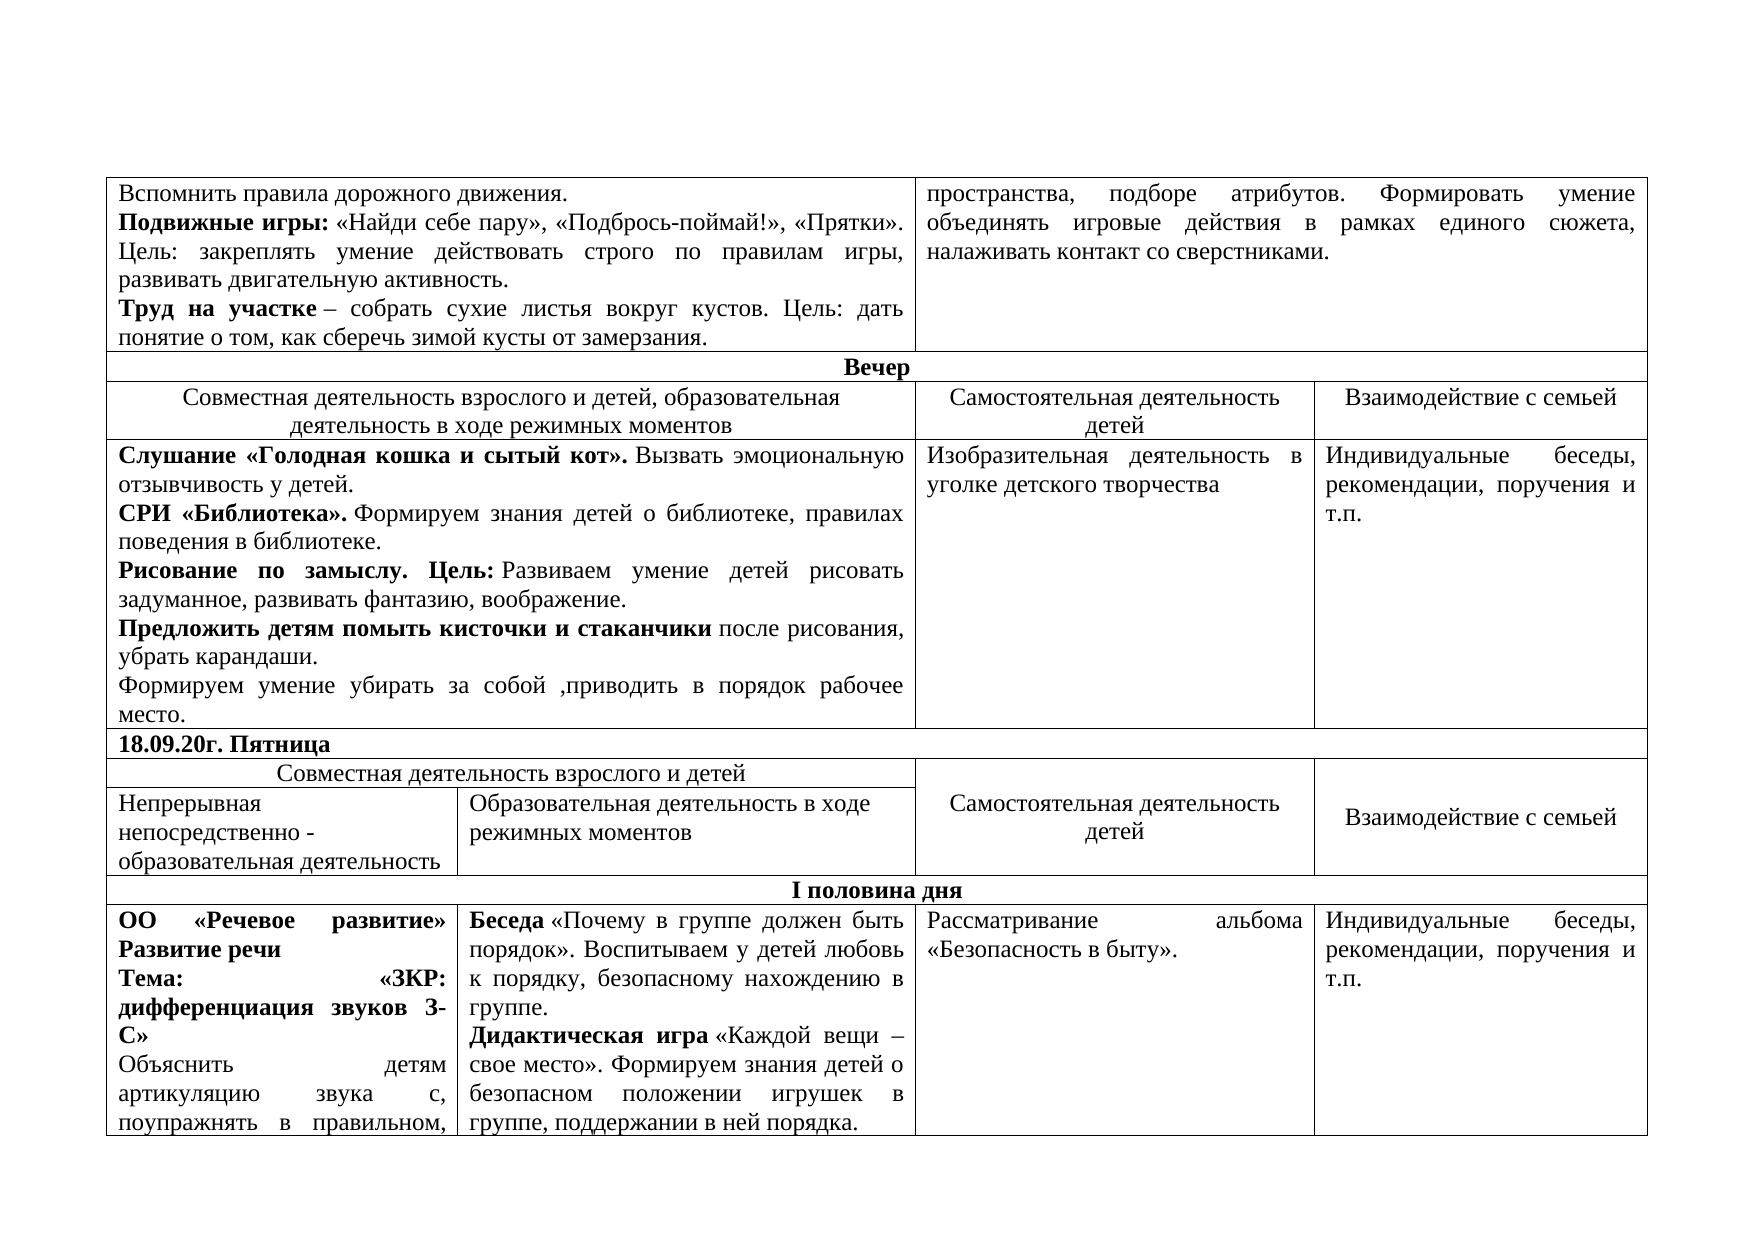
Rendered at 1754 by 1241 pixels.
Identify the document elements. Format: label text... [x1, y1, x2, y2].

table_cell I половина дня [107, 876, 1647, 904]
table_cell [1315, 905, 1647, 1135]
table_cell Слушание «Голодная кошка и сытый кот». Вызвать эмоциональную отзывчивость у детей. СРИ «Библиотека». Формируем знания детей о библиотеке, правилах поведения в библиотеке. Рисование по замыслу. Цель: Развиваем умение детей рисовать задуманное, развивать фантазию, воображение. Предложить детям помыть кисточки и стаканчики после рисования, убрать карандаши. Формируем умение убирать за собой ,приводить в порядок рабочее место. [107, 440, 915, 728]
table_cell Взаимодействие с семьей [1315, 382, 1647, 439]
table_cell Изобразительная деятельность в уголке детского творчества [916, 440, 1314, 728]
table_cell 18.09.20г. Пятница [107, 729, 1647, 757]
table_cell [458, 905, 915, 1135]
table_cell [916, 905, 1314, 1135]
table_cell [107, 178, 915, 351]
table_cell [107, 905, 457, 1135]
table_cell Совместная деятельность взрослого и детей, образовательная деятельность в ходе режимных моментов [107, 382, 915, 439]
table_cell Самостоятельная деятельность детей [916, 759, 1314, 874]
table_cell Индивидуальные беседы, рекомендации, поручения и т.п. [1315, 440, 1647, 728]
table_cell Вечер [107, 352, 1647, 381]
table_cell Совместная деятельность взрослого и детей [107, 759, 915, 787]
table_cell Взаимодействие с семьей [1315, 759, 1647, 874]
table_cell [916, 178, 1647, 351]
table_cell Образовательная деятельность в ходе режимных моментов [458, 788, 915, 874]
table_cell Непрерывная непосредственно -образовательная деятельность [107, 788, 457, 874]
table_cell Самостоятельная деятельность детей [916, 382, 1314, 439]
